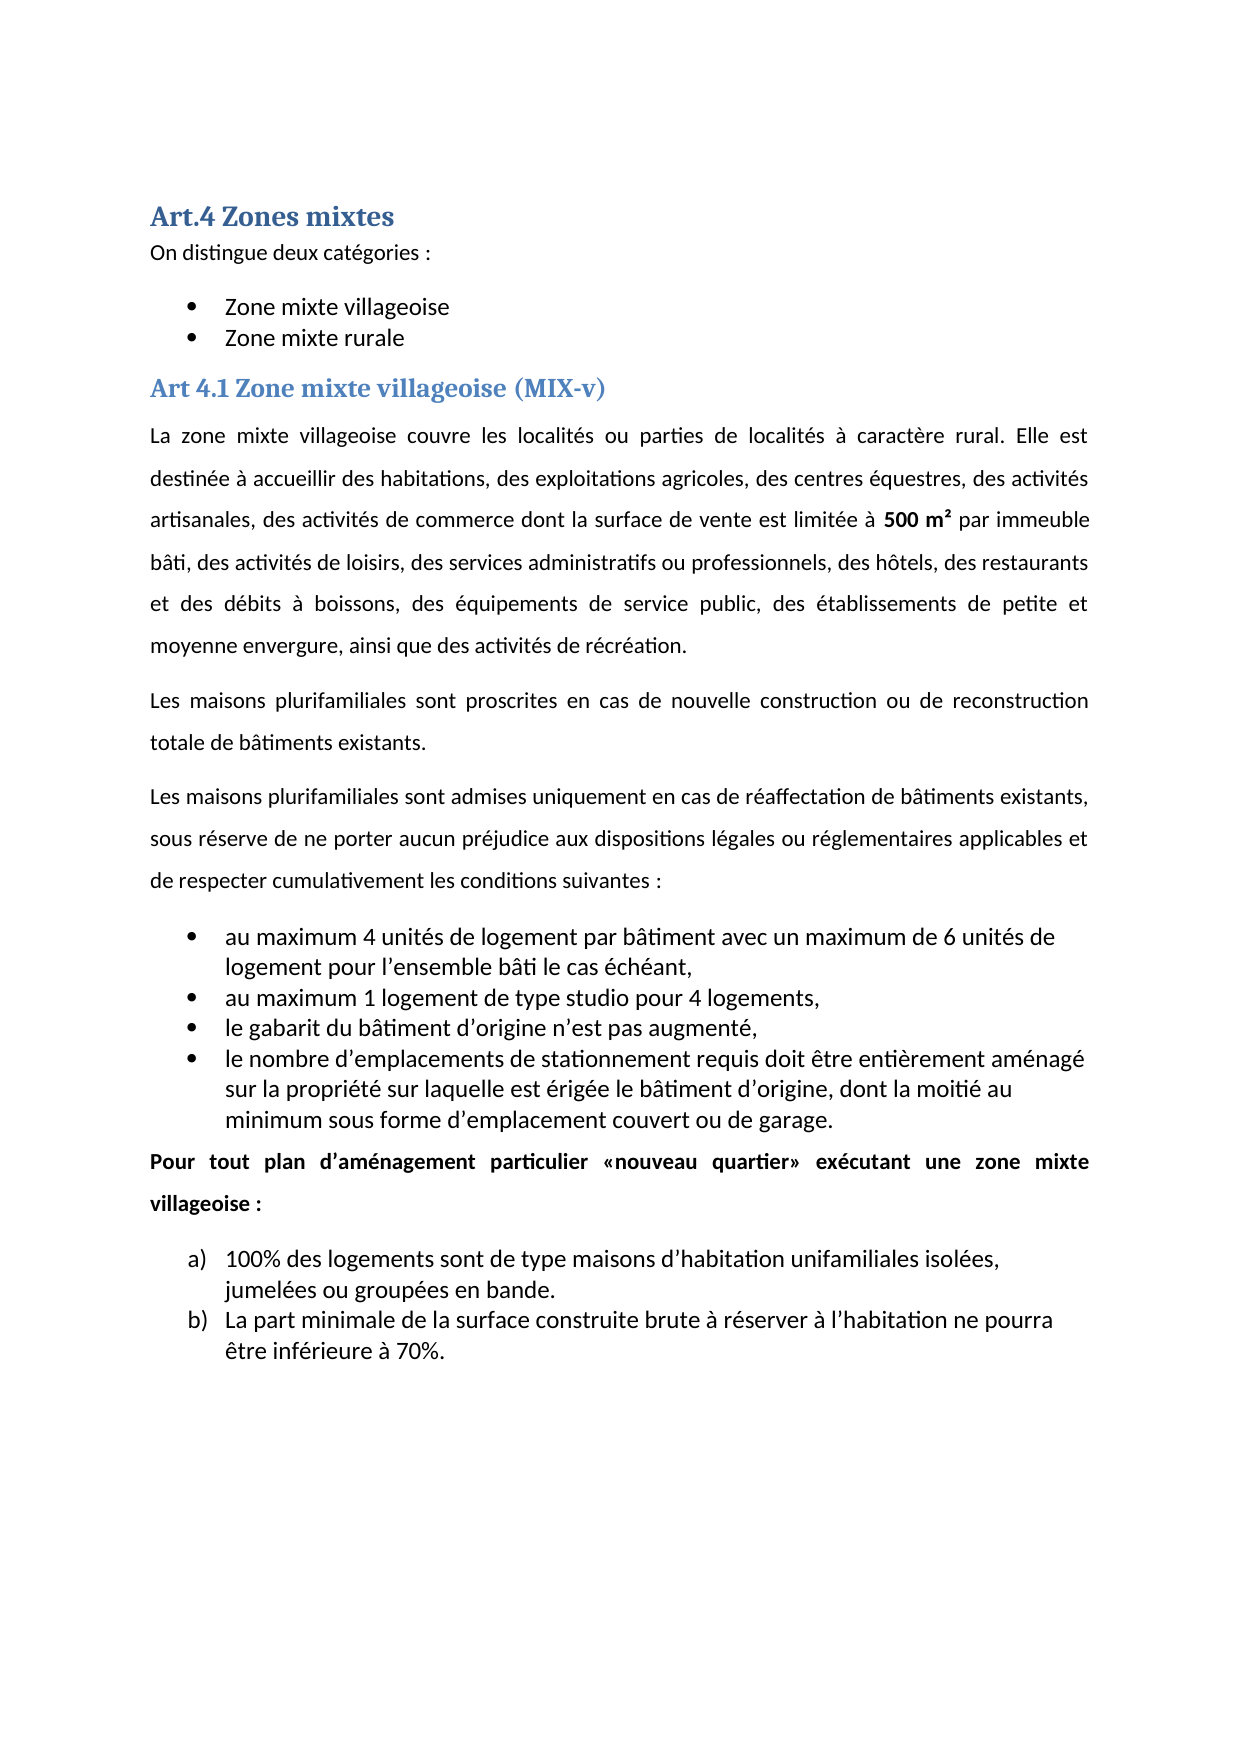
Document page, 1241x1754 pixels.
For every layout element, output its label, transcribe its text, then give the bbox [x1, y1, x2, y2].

list Zone mixte villageoise [187, 292, 1090, 322]
text Les maisons plurifamiliales sont proscrites en cas de nouvelle construction ou de reconstruction totale de bâtiments existants. [150, 686, 1090, 756]
text Les maisons plurifamiliales sont admises uniquement en cas de réaffectation de bâtiments existants, sous réserve de ne porter aucun préjudice aux dispositions légales ou réglementaires applicables et de respecter cumulativement les conditions suivantes : [150, 782, 1090, 894]
subtitle Art 4.1 Zone mixte villageoise (MIX-v) [150, 373, 1090, 404]
list La part minimale de la surface construite brute à réserver à l’habitation ne pourra être inférieure à 70%. [187, 1304, 1090, 1366]
list au maximum 4 unités de logement par bâtiment avec un maximum de 6 unités de logement pour l’ensemble bâti le cas échéant, [187, 921, 1090, 982]
list au maximum 1 logement de type studio pour 4 logements, [187, 982, 1090, 1012]
text On distingue deux catégories : [150, 238, 1090, 267]
list 100% des logements sont de type maisons d’habitation unifamiliales isolées, jumelées ou groupées en bande. [187, 1243, 1090, 1304]
list le gabarit du bâtiment d’origine n’est pas augmenté, [187, 1012, 1090, 1043]
list le nombre d’emplacements de stationnement requis doit être entièrement aménagé sur la propriété sur laquelle est érigée le bâtiment d’origine, dont la moitié au minimum sous forme d’emplacement couvert ou de garage. [187, 1043, 1090, 1134]
text La zone mixte villageoise couvre les localités ou parties de localités à caractère rural. Elle est destinée à accueillir des habitations, des exploitations agricoles, des centres équestres, des activités artisanales, des activités de commerce dont la surface de vente est limitée à 500 m² par immeuble bâti, des activités de loisirs, des services administratifs ou professionnels, des hôtels, des restaurants et des débits à boissons, des équipements de service public, des établissements de petite et moyenne envergure, ainsi que des activités de récréation. [150, 422, 1090, 659]
list Zone mixte rurale [187, 322, 1090, 353]
subtitle Art.4 Zones mixtes [150, 200, 1090, 233]
text Pour tout plan d’aménagement particulier «nouveau quartier» exécutant une zone mixte villageoise : [150, 1147, 1090, 1217]
